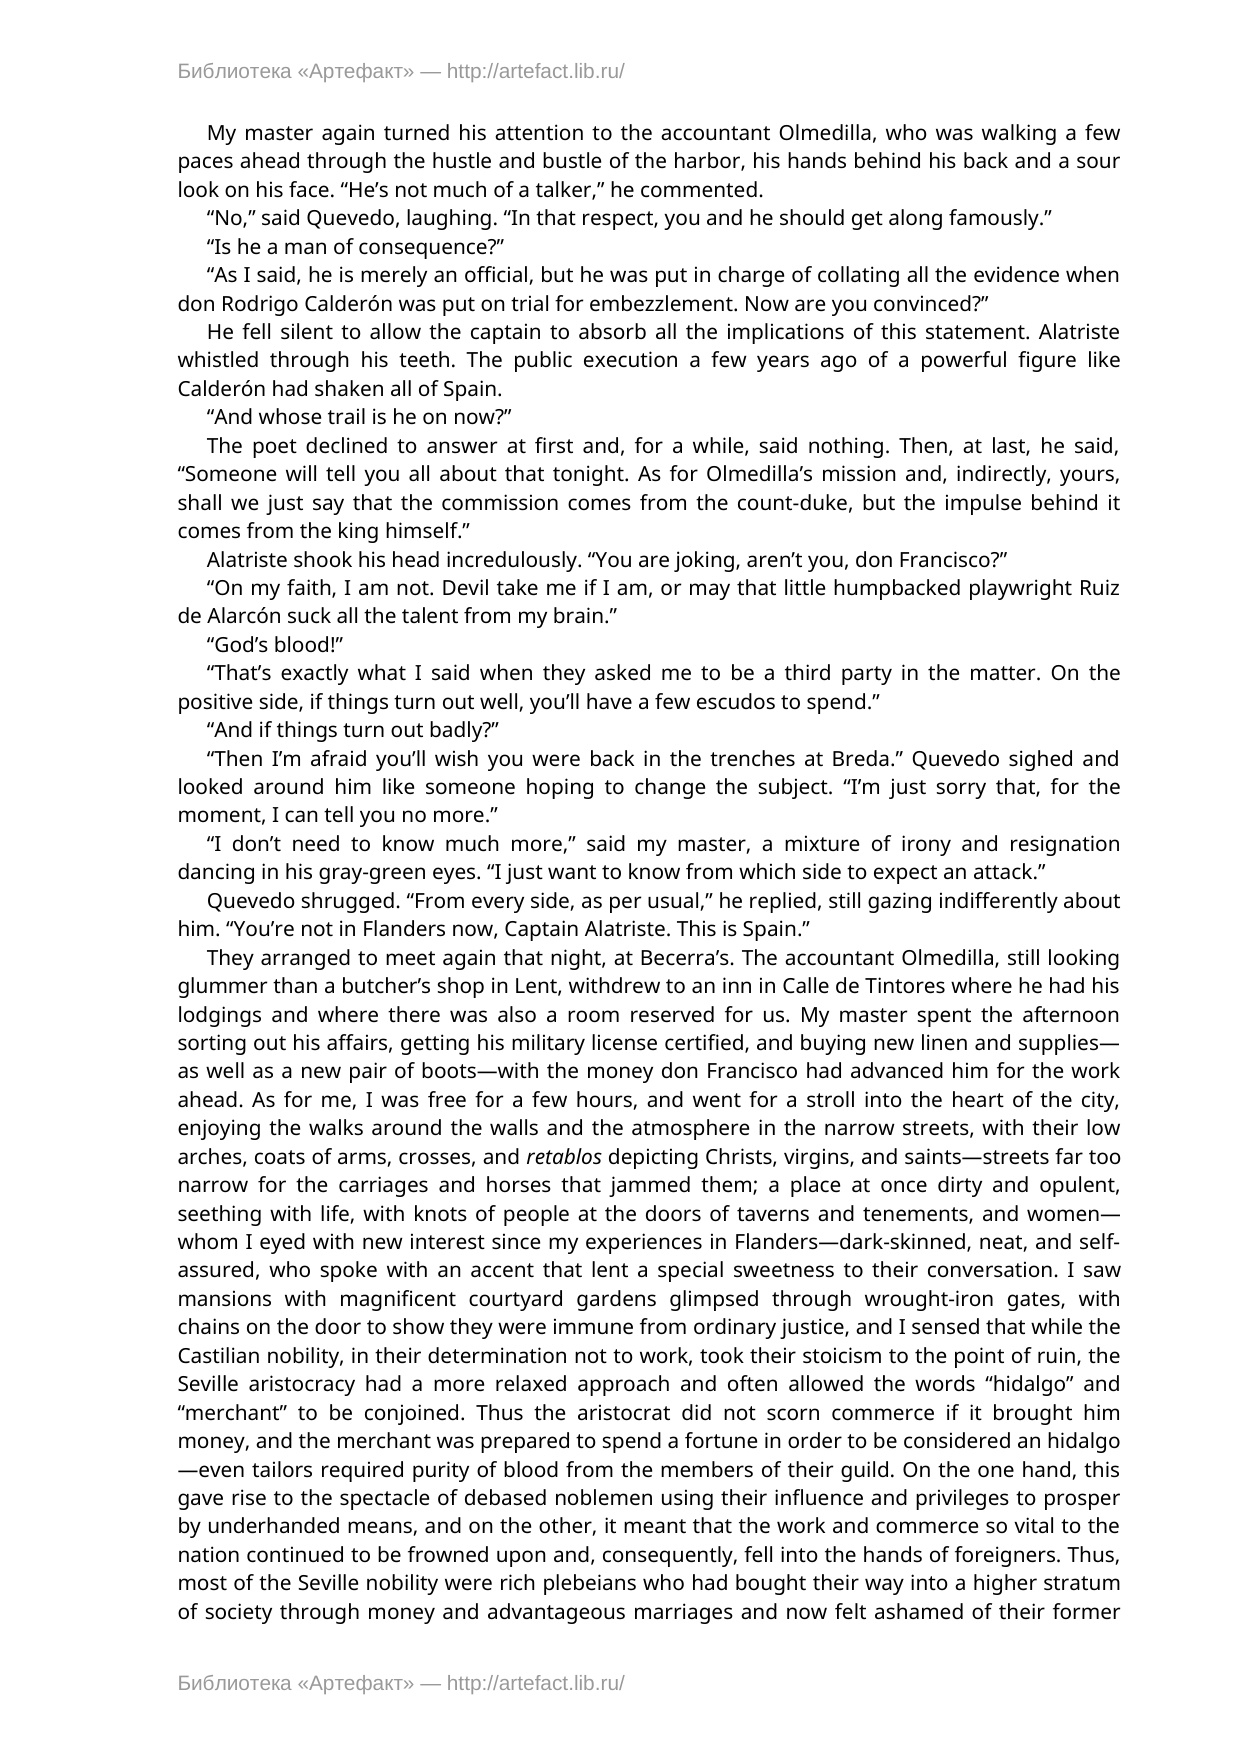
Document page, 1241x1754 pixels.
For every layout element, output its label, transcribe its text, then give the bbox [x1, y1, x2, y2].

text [177, 943, 1122, 1625]
text The poet declined to answer at first and, for a while, said nothing. Then, at last, he said, “Someone will tell you all about that tonight. As for Olmedilla’s mission and, indirectly, yours, shall we just say that the commission comes from the count-duke, but the impulse behind it comes from the king himself.” [177, 431, 1122, 545]
text “No,” said Quevedo, laughing. “In that respect, you and he should get along famously.” [177, 203, 1122, 232]
text “That’s exactly what I said when they asked me to be a third party in the matter. On the positive side, if things turn out well, you’ll have a few escudos to spend.” [177, 658, 1122, 715]
text “I don’t need to know much more,” said my master, a mixture of irony and resignation dancing in his gray-green eyes. “I just want to know from which side to expect an attack.” [177, 829, 1122, 886]
text “As I said, he is merely an official, but he was put in charge of collating all the evidence when don Rodrigo Calderón was put on trial for embezzlement. Now are you convinced?” [177, 260, 1122, 317]
text “God’s blood!” [177, 630, 1122, 658]
text “Is he a man of consequence?” [177, 232, 1122, 260]
text “And whose trail is he on now?” [177, 402, 1122, 431]
text My master again turned his attention to the accountant Olmedilla, who was walking a few paces ahead through the hustle and bustle of the harbor, his hands behind his back and a sour look on his face. “He’s not much of a talker,” he commented. [177, 118, 1122, 203]
text He fell silent to allow the captain to absorb all the implications of this statement. Alatriste whistled through his teeth. The public execution a few years ago of a powerful figure like Calderón had shaken all of Spain. [177, 317, 1122, 402]
text “On my faith, I am not. Devil take me if I am, or may that little humpbacked playwright Ruiz de Alarcón suck all the talent from my brain.” [177, 573, 1122, 630]
text Quevedo shrugged. “From every side, as per usual,” he replied, still gazing indifferently about him. “You’re not in Flanders now, Captain Alatriste. This is Spain.” [177, 886, 1122, 943]
text “Then I’m afraid you’ll wish you were back in the trenches at Breda.” Quevedo sighed and looked around him like someone hoping to change the subject. “I’m just sorry that, for the moment, I can tell you no more.” [177, 744, 1122, 829]
text “And if things turn out badly?” [177, 715, 1122, 744]
text Alatriste shook his head incredulously. “You are joking, aren’t you, don Francisco?” [177, 545, 1122, 573]
